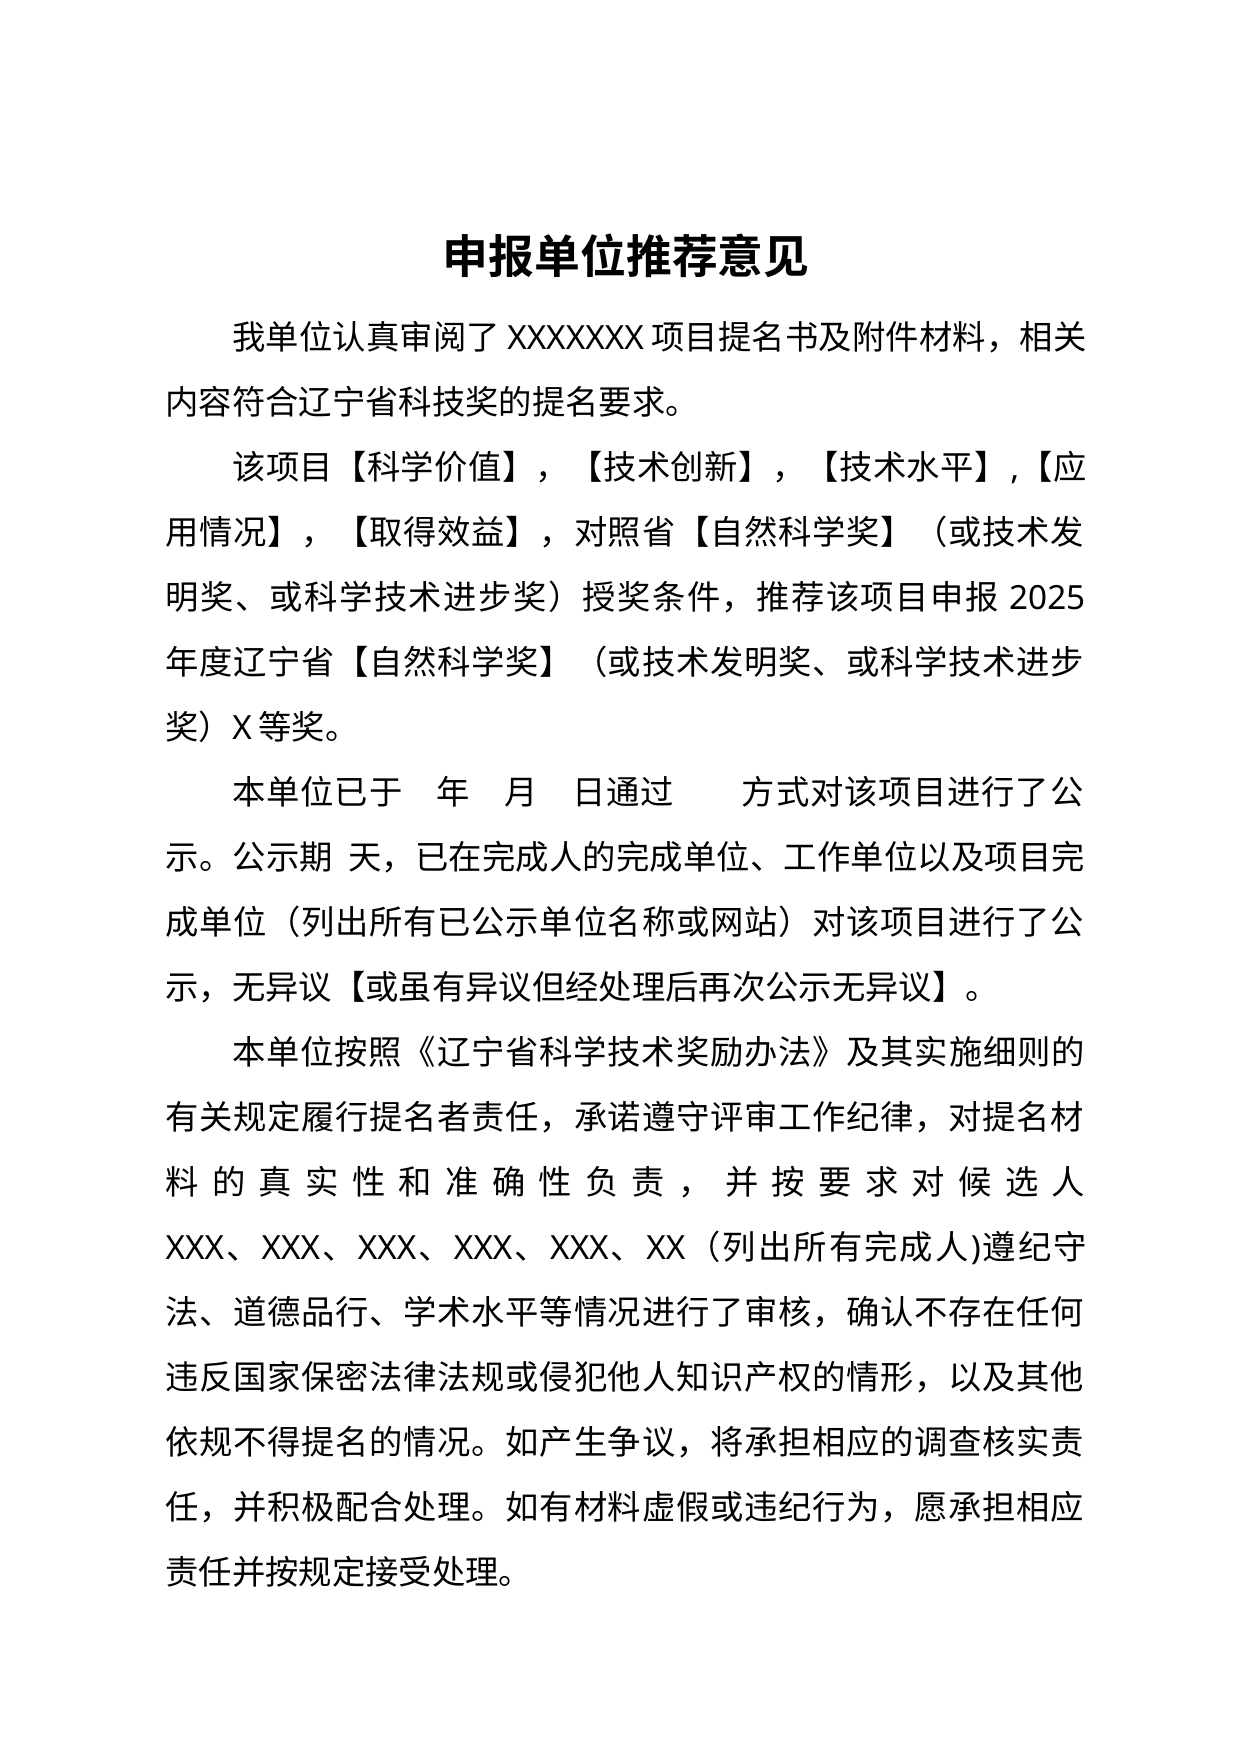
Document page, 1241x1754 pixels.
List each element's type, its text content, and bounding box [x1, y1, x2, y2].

text 申报单位推荐意见 [165, 205, 1087, 302]
text 本单位按照《辽宁省科学技术奖励办法》及其实施细则的有关规定履行提名者责任，承诺遵守评审工作纪律，对提名材料的真实性和准确性负责，并按要求对候选人XXX、XXX、XXX、XXX、XXX、XX（列出所有完成人)遵纪守法、道德品行、学术水平等情况进行了审核，确认不存在任何违反国家保密法律法规或侵犯他人知识产权的情形，以及其他依规不得提名的情况。如产生争议，将承担相应的调查核实责任，并积极配合处理。如有材料虚假或违纪行为，愿承担相应责任并按规定接受处理。 [165, 1017, 1087, 1602]
text 我单位认真审阅了XXXXXXX项目提名书及附件材料，相关内容符合辽宁省科技奖的提名要求。 [165, 302, 1087, 432]
text 本单位已于 年 月 日通过 方式对该项目进行了公示。公示期 天，已在完成人的完成单位、工作单位以及项目完成单位（列出所有已公示单位名称或网站）对该项目进行了公示，无异议【或虽有异议但经处理后再次公示无异议】。 [165, 757, 1087, 1017]
text 该项目【科学价值】，【技术创新】，【技术水平】,【应用情况】，【取得效益】，对照省【自然科学奖】（或技术发明奖、或科学技术进步奖）授奖条件，推荐该项目申报2025年度辽宁省【自然科学奖】（或技术发明奖、或科学技术进步奖）X等奖。 [165, 432, 1087, 757]
